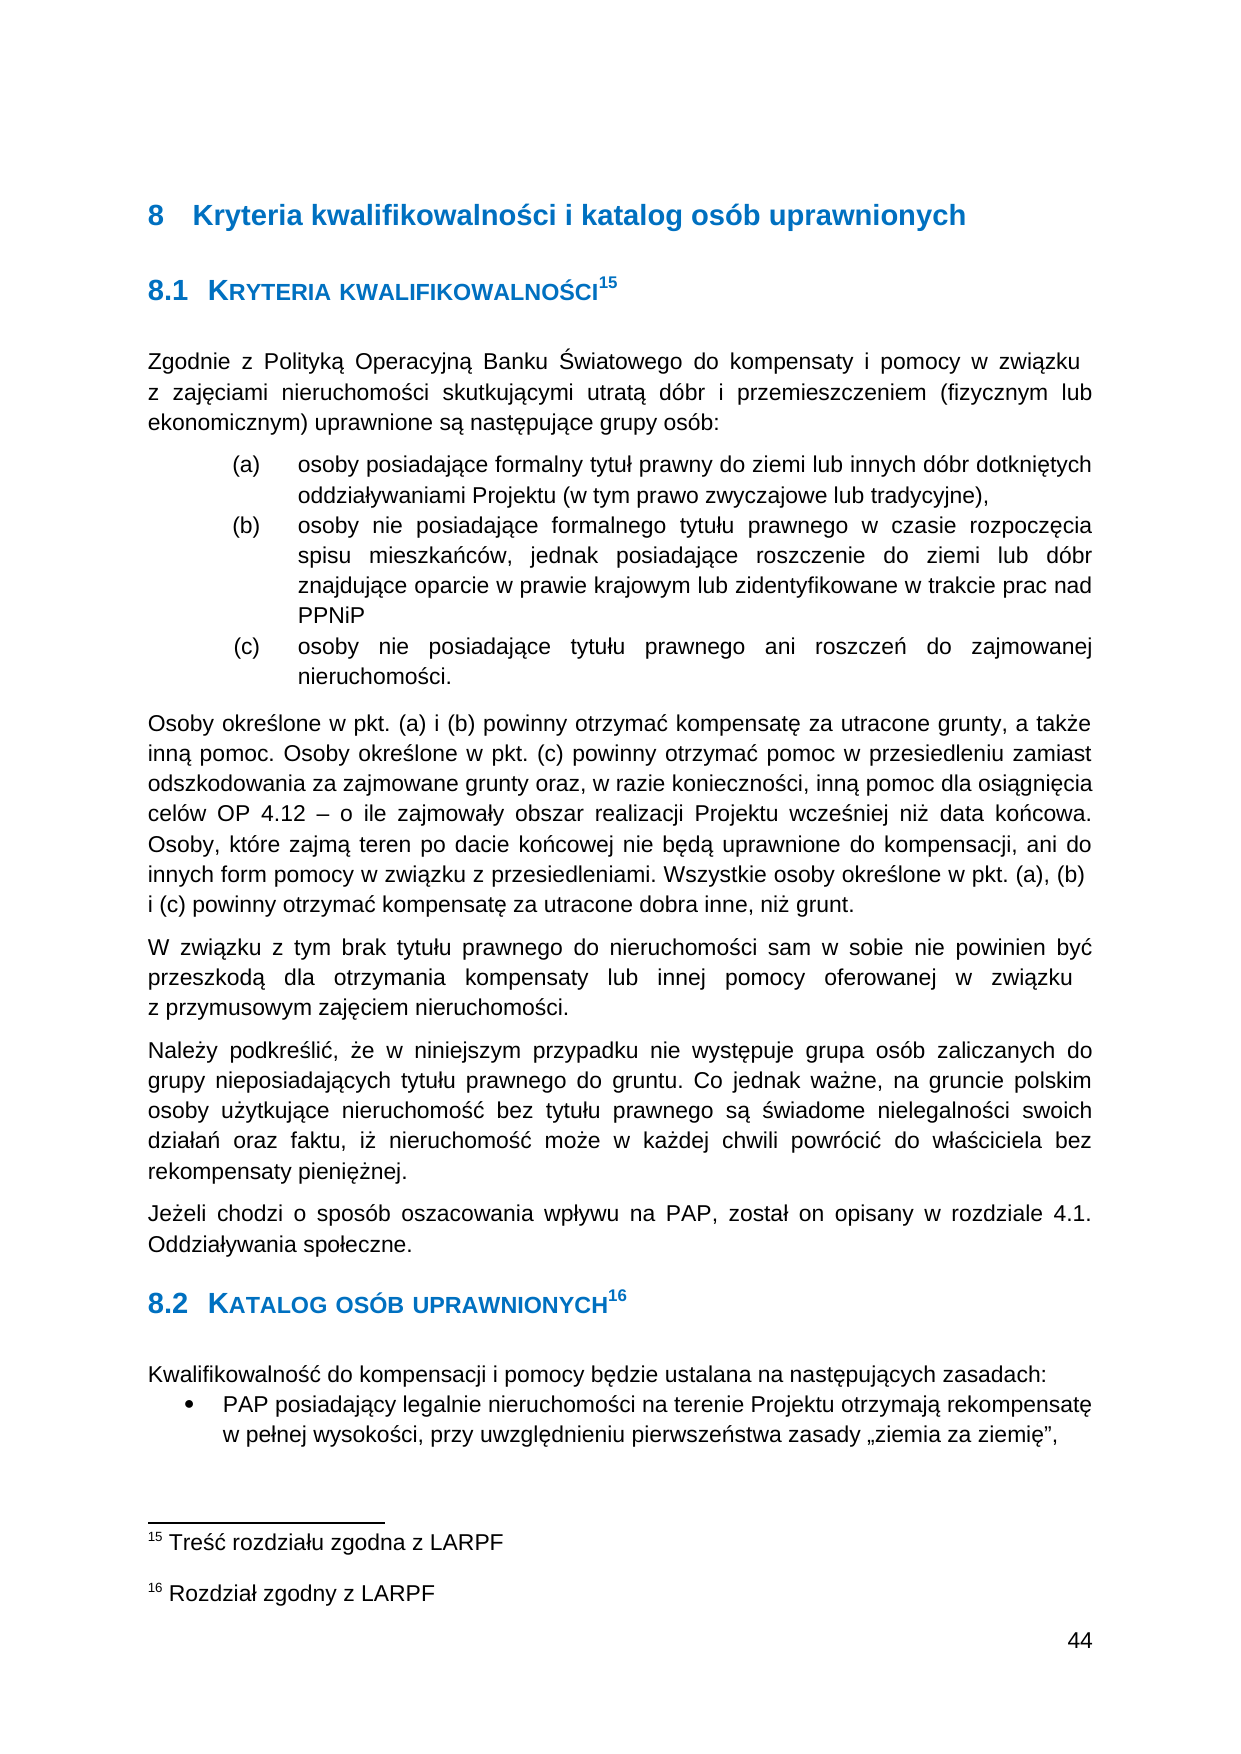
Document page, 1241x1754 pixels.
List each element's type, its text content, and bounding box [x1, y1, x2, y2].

subtitle Katalog osób uprawnionych [148, 1286, 1093, 1319]
text W związku z tym brak tytułu prawnego do nieruchomości sam w sobie nie powinien być przeszkodą dla otrzymania kompensaty lub innej pomocy oferowanej w związku z przymusowym zajęciem nieruchomości. [148, 934, 1093, 1020]
list osoby nie posiadające tytułu prawnego ani roszczeń do zajmowanej nieruchomości. [260, 633, 1093, 689]
list PAP posiadający legalnie nieruchomości na terenie Projektu otrzymają rekompensatę w pełnej wysokości, przy uwzględnieniu pierwszeństwa zasady „ziemia za ziemię”, [185, 1391, 1093, 1448]
text Jeżeli chodzi o sposób oszacowania wpływu na PAP, został on opisany w rozdziale 4.1. Oddziaływania społeczne. [148, 1200, 1093, 1257]
text Osoby określone w pkt. (a) i (b) powinny otrzymać kompensatę za utracone grunty, a także inną pomoc. Osoby określone w pkt. (c) powinny otrzymać pomoc w przesiedleniu zamiast odszkodowania za zajmowane grunty oraz, w razie konieczności, inną pomoc dla osiągnięcia celów OP 4.12 – o ile zajmowały obszar realizacji Projektu wcześniej niż data końcowa. Osoby, które zajmą teren po dacie końcowej nie będą uprawnione do kompensacji, ani do innych form pomocy w związku z przesiedleniami. Wszystkie osoby określone w pkt. (a), (b) i (c) powinny otrzymać kompensatę za utracone dobra inne, niż grunt. [148, 710, 1093, 917]
text Kwalifikowalność do kompensacji i pomocy będzie ustalana na następujących zasadach: [148, 1361, 1093, 1387]
subtitle Kryteria kwalifikowalności [148, 273, 1093, 306]
list osoby nie posiadające formalnego tytułu prawnego w czasie rozpoczęcia spisu mieszkańców, jednak posiadające roszczenie do ziemi lub dóbr znajdujące oparcie w prawie krajowym lub zidentyfikowane w trakcie prac nad PPNiP [260, 512, 1093, 629]
text Należy podkreślić, że w niniejszym przypadku nie występuje grupa osób zaliczanych do grupy nieposiadających tytułu prawnego do gruntu. Co jednak ważne, na gruncie polskim osoby użytkujące nieruchomość bez tytułu prawnego są świadome nielegalności swoich działań oraz faktu, iż nieruchomość może w każdej chwili powrócić do właściciela bez rekompensaty pieniężnej. [148, 1037, 1093, 1184]
subtitle Kryteria kwalifikowalności i katalog osób uprawnionych [148, 198, 1093, 231]
list osoby posiadające formalny tytuł prawny do ziemi lub innych dóbr dotkniętych oddziaływaniami Projektu (w tym prawo zwyczajowe lub tradycyjne), [260, 451, 1093, 508]
text Zgodnie z Polityką Operacyjną Banku Światowego do kompensaty i pomocy w związku z zajęciami nieruchomości skutkującymi utratą dóbr i przemieszczeniem (fizycznym lub ekonomicznym) uprawnione są następujące grupy osób: [148, 348, 1093, 435]
